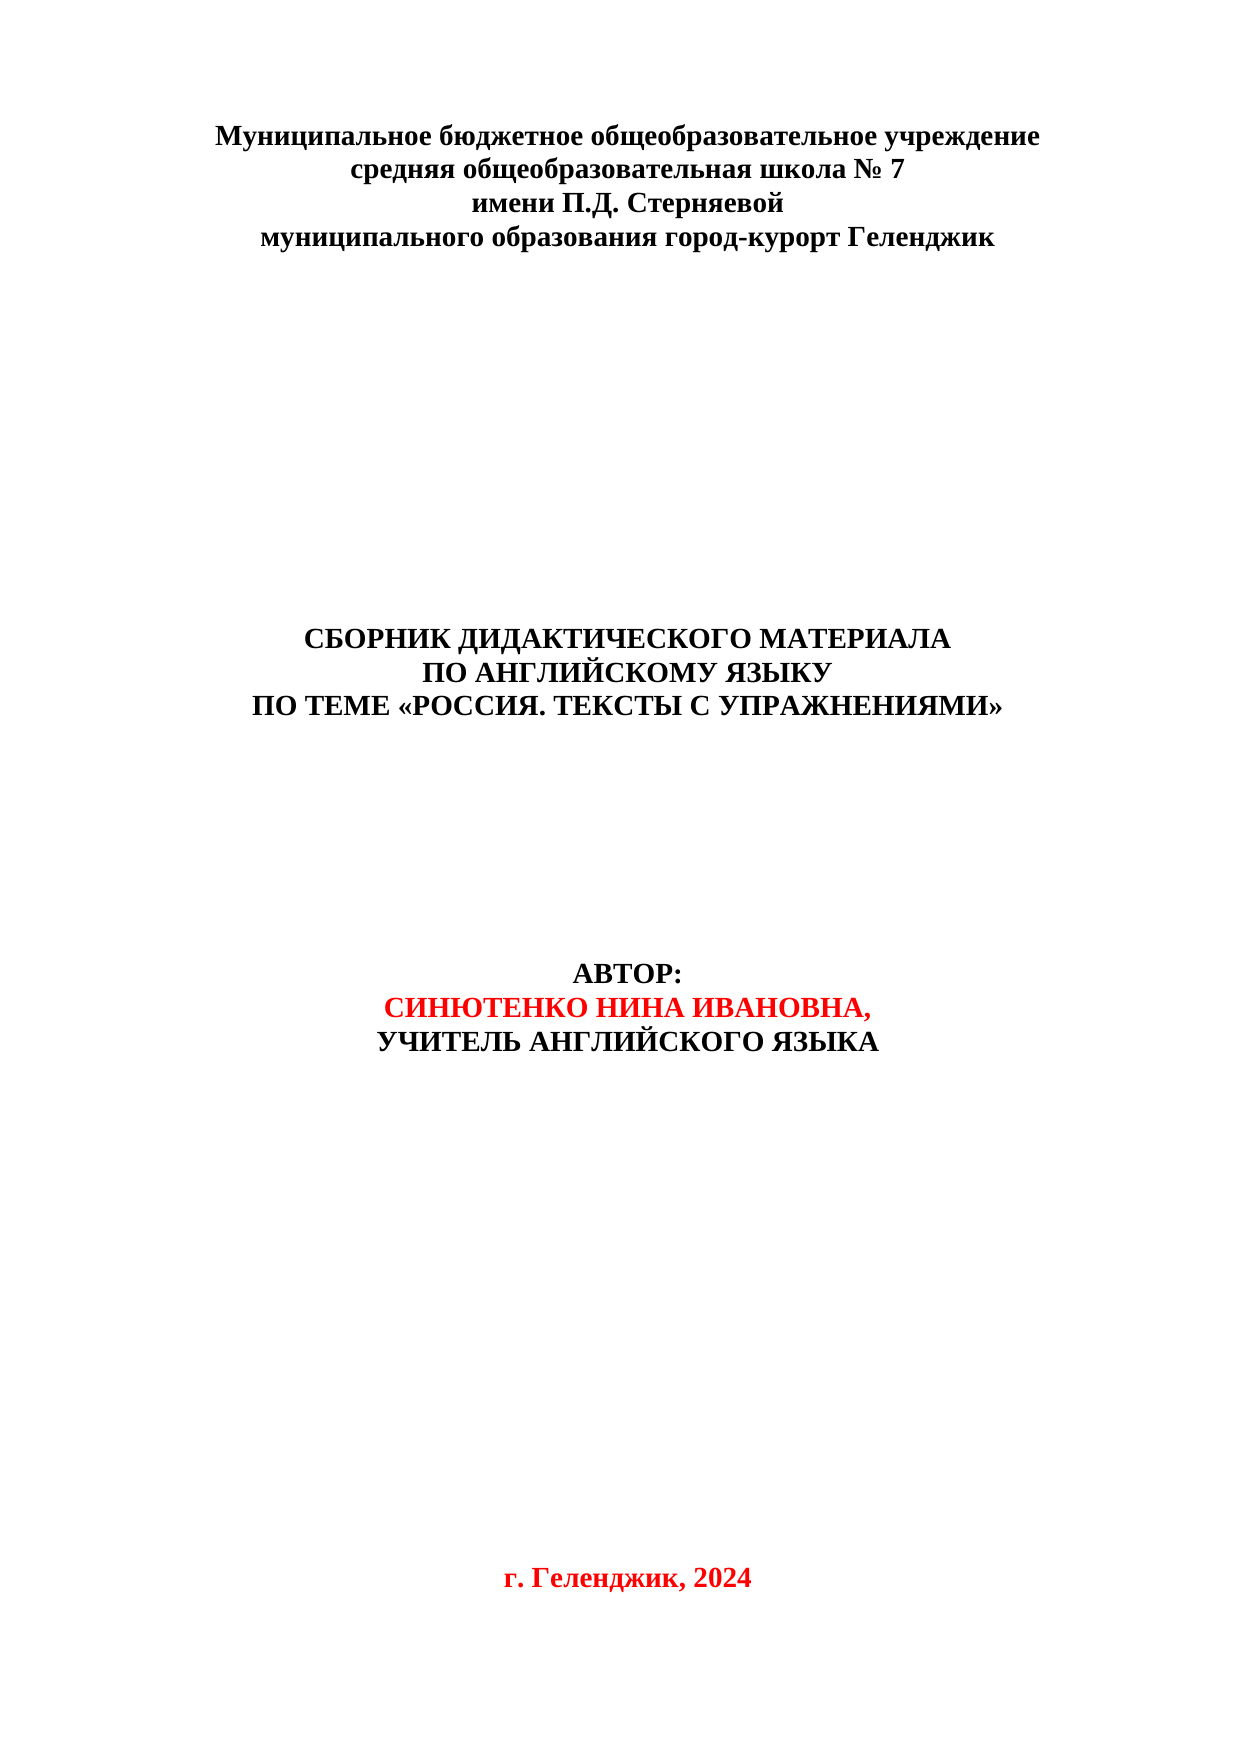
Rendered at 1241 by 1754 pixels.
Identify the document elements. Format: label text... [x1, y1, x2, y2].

text муниципального образования город-курорт Геленджик [118, 219, 1137, 252]
text УЧИТЕЛЬ АНГЛИЙСКОГО ЯЗЫКА [118, 1024, 1137, 1057]
text имени П.Д. Стерняевой [118, 185, 1137, 219]
text СБОРНИК ДИДАКТИЧЕСКОГО МАТЕРИАЛА [118, 621, 1137, 655]
text г. Геленджик, 2024 [118, 1560, 1137, 1594]
text ПО ТЕМЕ «РОССИЯ. ТЕКСТЫ С УПРАЖНЕНИЯМИ» [118, 688, 1137, 722]
text средняя общеобразовательная школа № 7 [118, 152, 1137, 185]
text СИНЮТЕНКО НИНА ИВАНОВНА, [118, 990, 1137, 1024]
text АВТОР: [118, 957, 1137, 990]
text ПО АНГЛИЙСКОМУ ЯЗЫКУ [118, 655, 1137, 688]
text Муниципальное бюджетное общеобразовательное учреждение [118, 118, 1137, 152]
